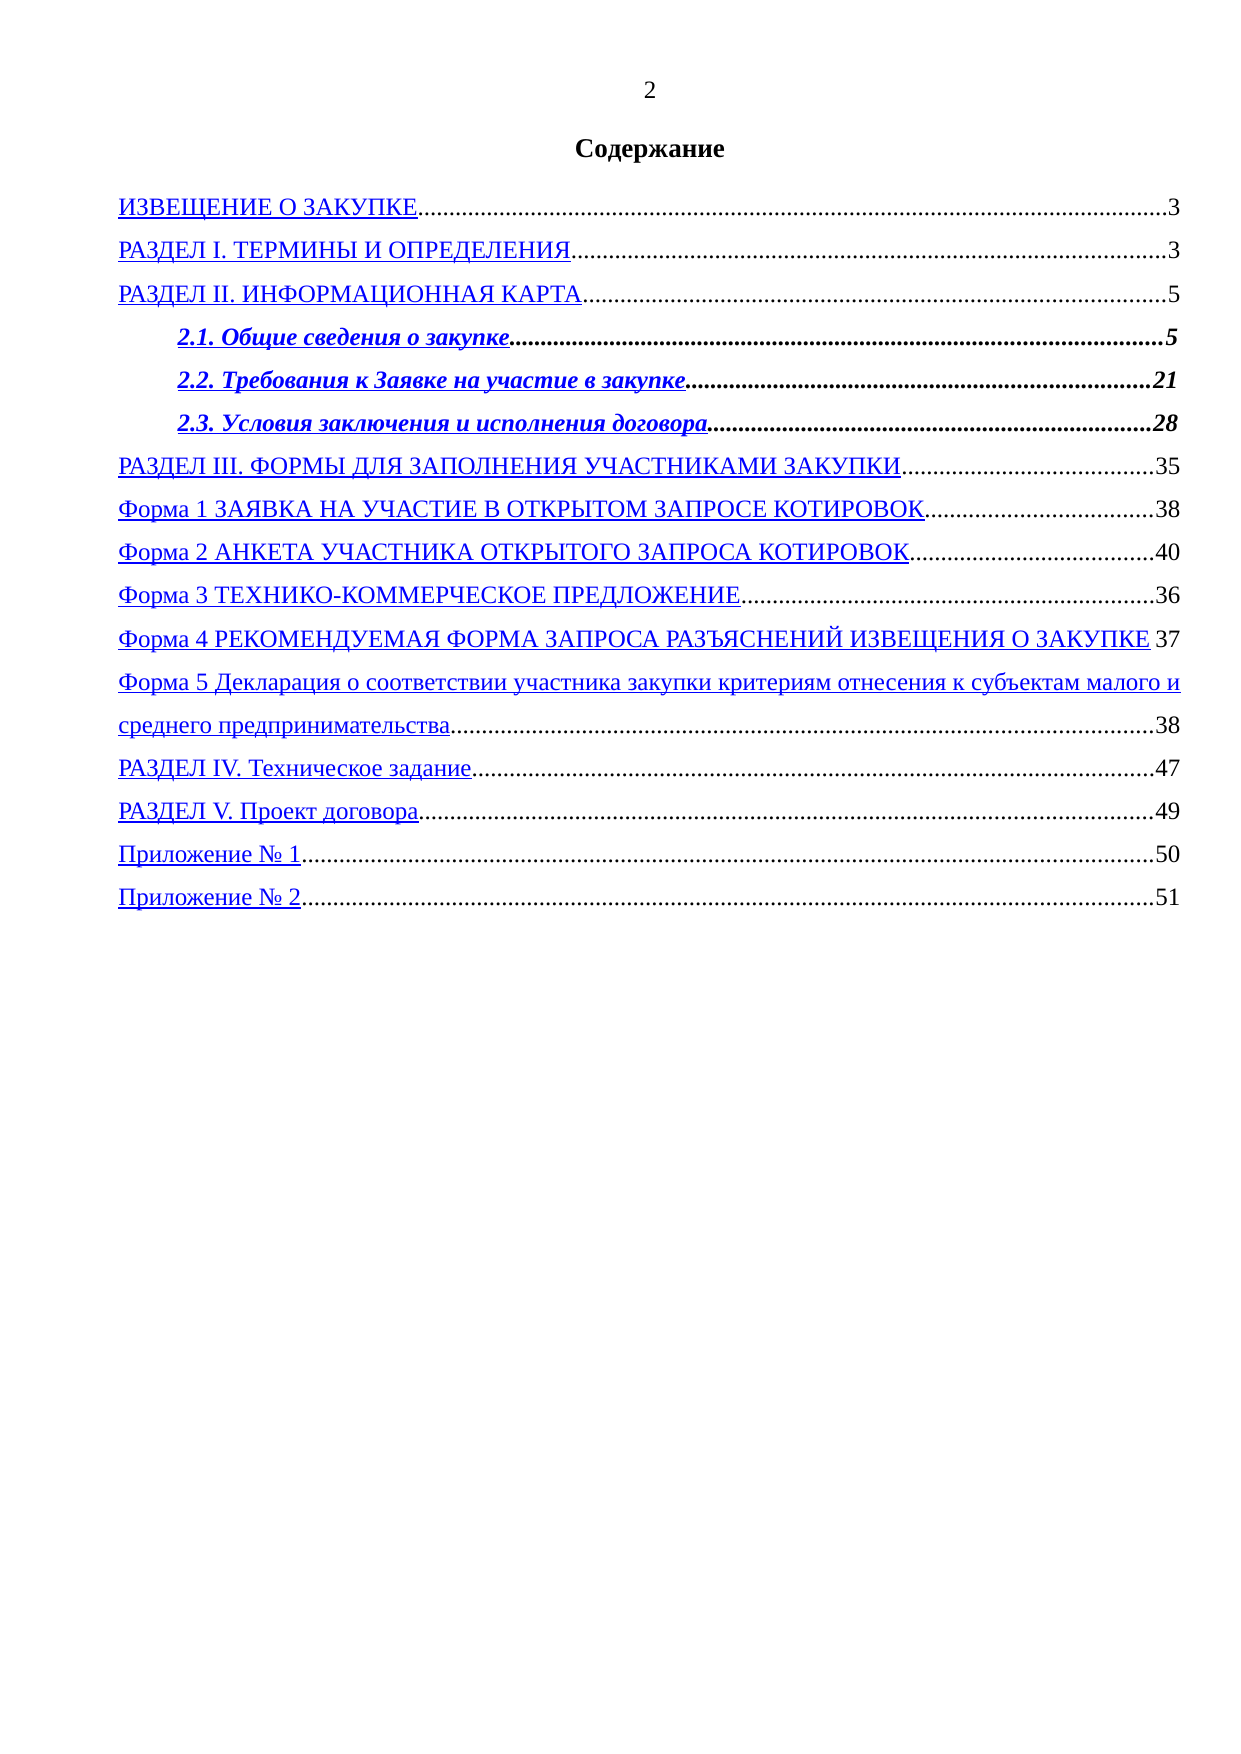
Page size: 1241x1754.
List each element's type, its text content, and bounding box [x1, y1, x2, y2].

text РАЗДЕЛ III. ФОРМЫ ДЛЯ ЗАПОЛНЕНИЯ УЧАСТНИКАМИ ЗАКУПКИ 35 [118, 451, 1181, 480]
text Форма 5 Декларация о соответствии участника закупки критериям отнесения к субъектам малого и среднего предпринимательства 38 [118, 667, 1181, 692]
text ИЗВЕЩЕНИЕ О ЗАКУПКЕ 3 [118, 192, 1181, 221]
text Форма 1 ЗАЯВКА НА УЧАСТИЕ В ОТКРЫТОМ ЗАПРОСЕ КОТИРОВОК 38 [118, 494, 1181, 523]
text РАЗДЕЛ II. ИНФОРМАЦИОННАЯ КАРТА 5 [118, 279, 1181, 307]
text 2.3. Условия заключения и исполнения договора 28 [118, 408, 1181, 437]
text 2.2. Требования к Заявке на участие в закупке 21 [118, 365, 1181, 394]
text Приложение № 2 51 [118, 882, 1181, 911]
text 2.1. Общие сведения о закупке 5 [118, 322, 1181, 351]
text Приложение № 1 50 [118, 839, 1181, 868]
text РАЗДЕЛ V. Проект договора 49 [118, 796, 1181, 825]
text РАЗДЕЛ IV. Техническое задание 47 [118, 753, 1181, 782]
text Форма 5 Декларация о соответствии участника закупки критериям отнесения к субъектам малого и среднего предпринимательства 38 [118, 693, 1181, 739]
text РАЗДЕЛ I. ТЕРМИНЫ И ОПРЕДЕЛЕНИЯ 3 [118, 236, 1181, 264]
text Форма 3 ТЕХНИКО-КОММЕРЧЕСКОЕ ПРЕДЛОЖЕНИЕ 36 [118, 581, 1181, 609]
text Форма 2 АНКЕТА УЧАСТНИКА ОТКРЫТОГО ЗАПРОСА КОТИРОВОК 40 [118, 537, 1181, 566]
text Содержание [118, 132, 1181, 164]
text Форма 4 РЕКОМЕНДУЕМАЯ ФОРМА ЗАПРОСА РАЗЪЯСНЕНИЙ ИЗВЕЩЕНИЯ О ЗАКУПКЕ 37 [118, 624, 1181, 652]
